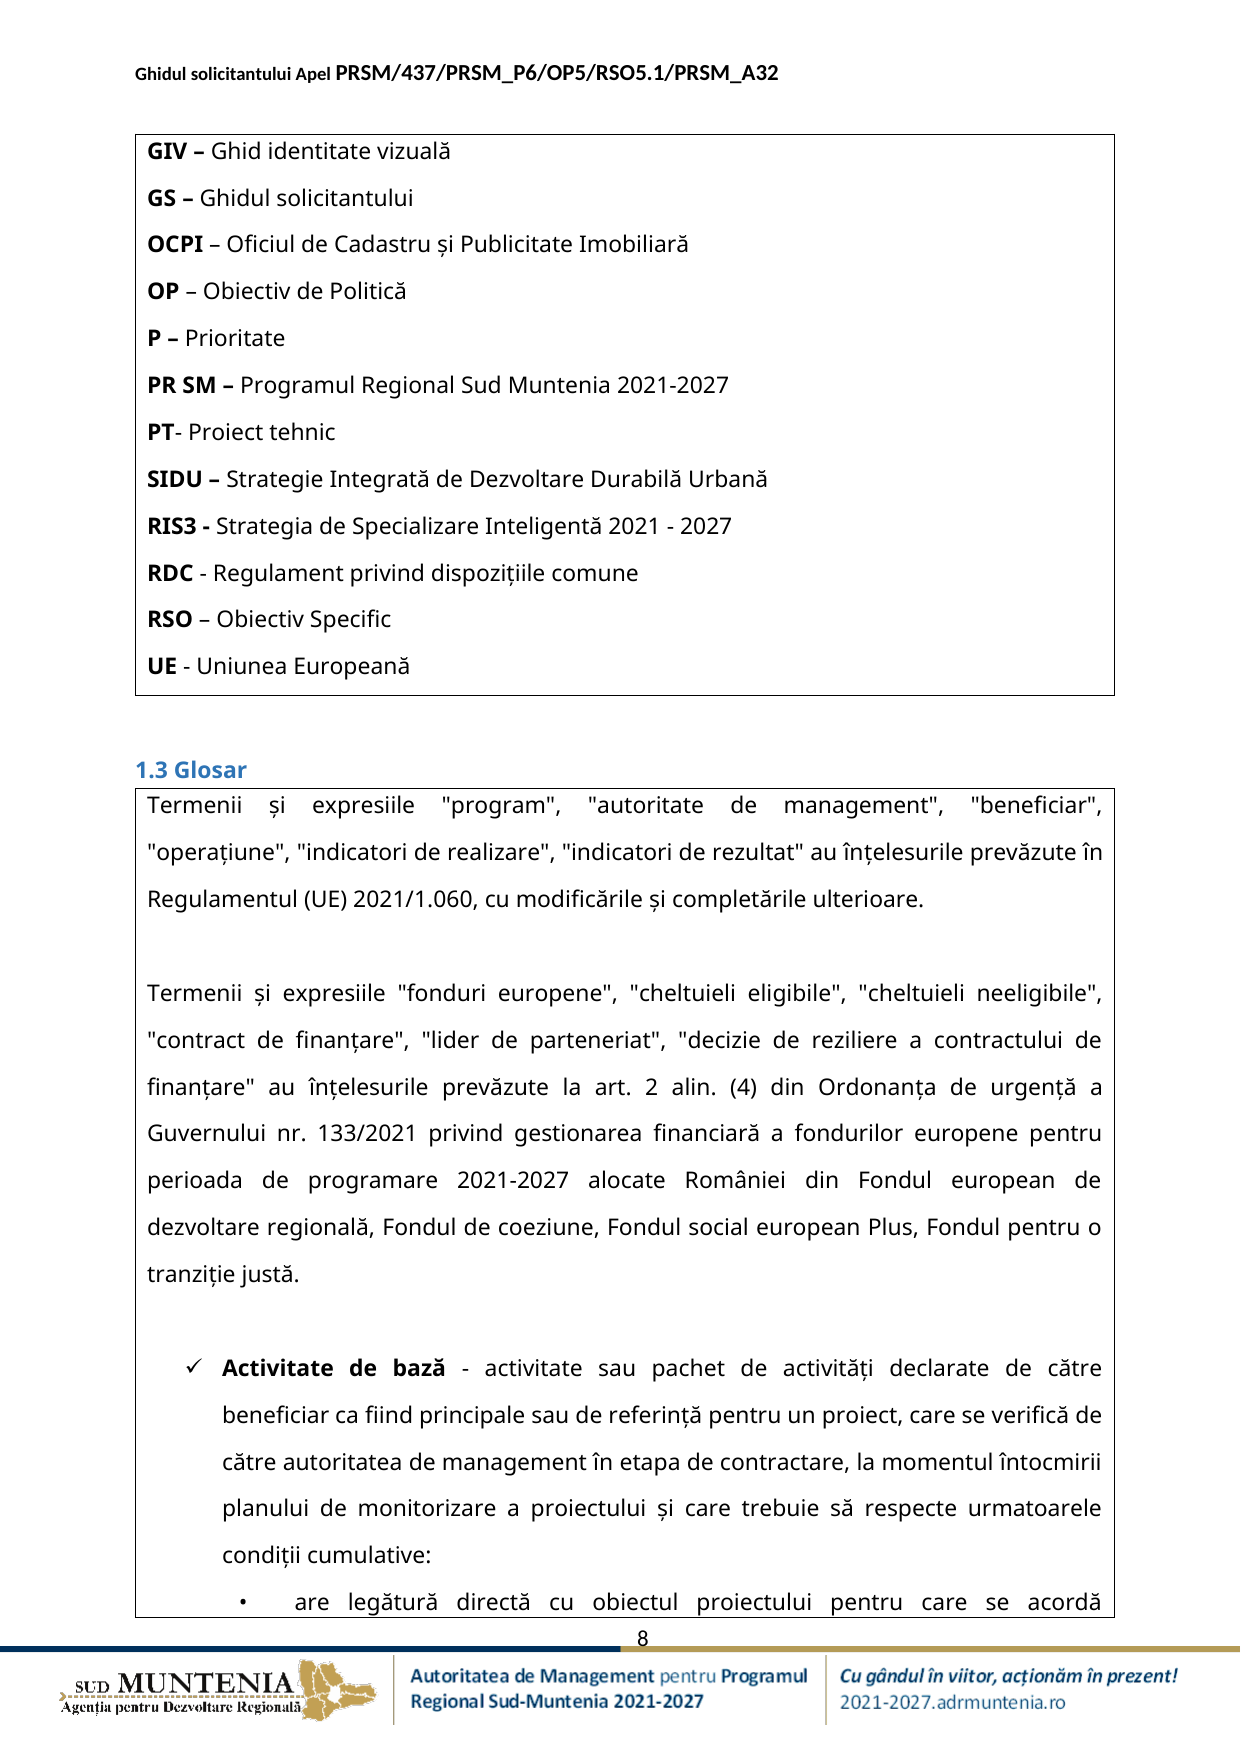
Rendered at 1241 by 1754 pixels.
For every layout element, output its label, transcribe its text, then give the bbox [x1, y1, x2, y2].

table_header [136, 789, 1114, 1617]
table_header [136, 135, 1114, 694]
subtitle 1.3 Glosar [135, 754, 1150, 786]
picture [0, 1646, 1241, 1726]
